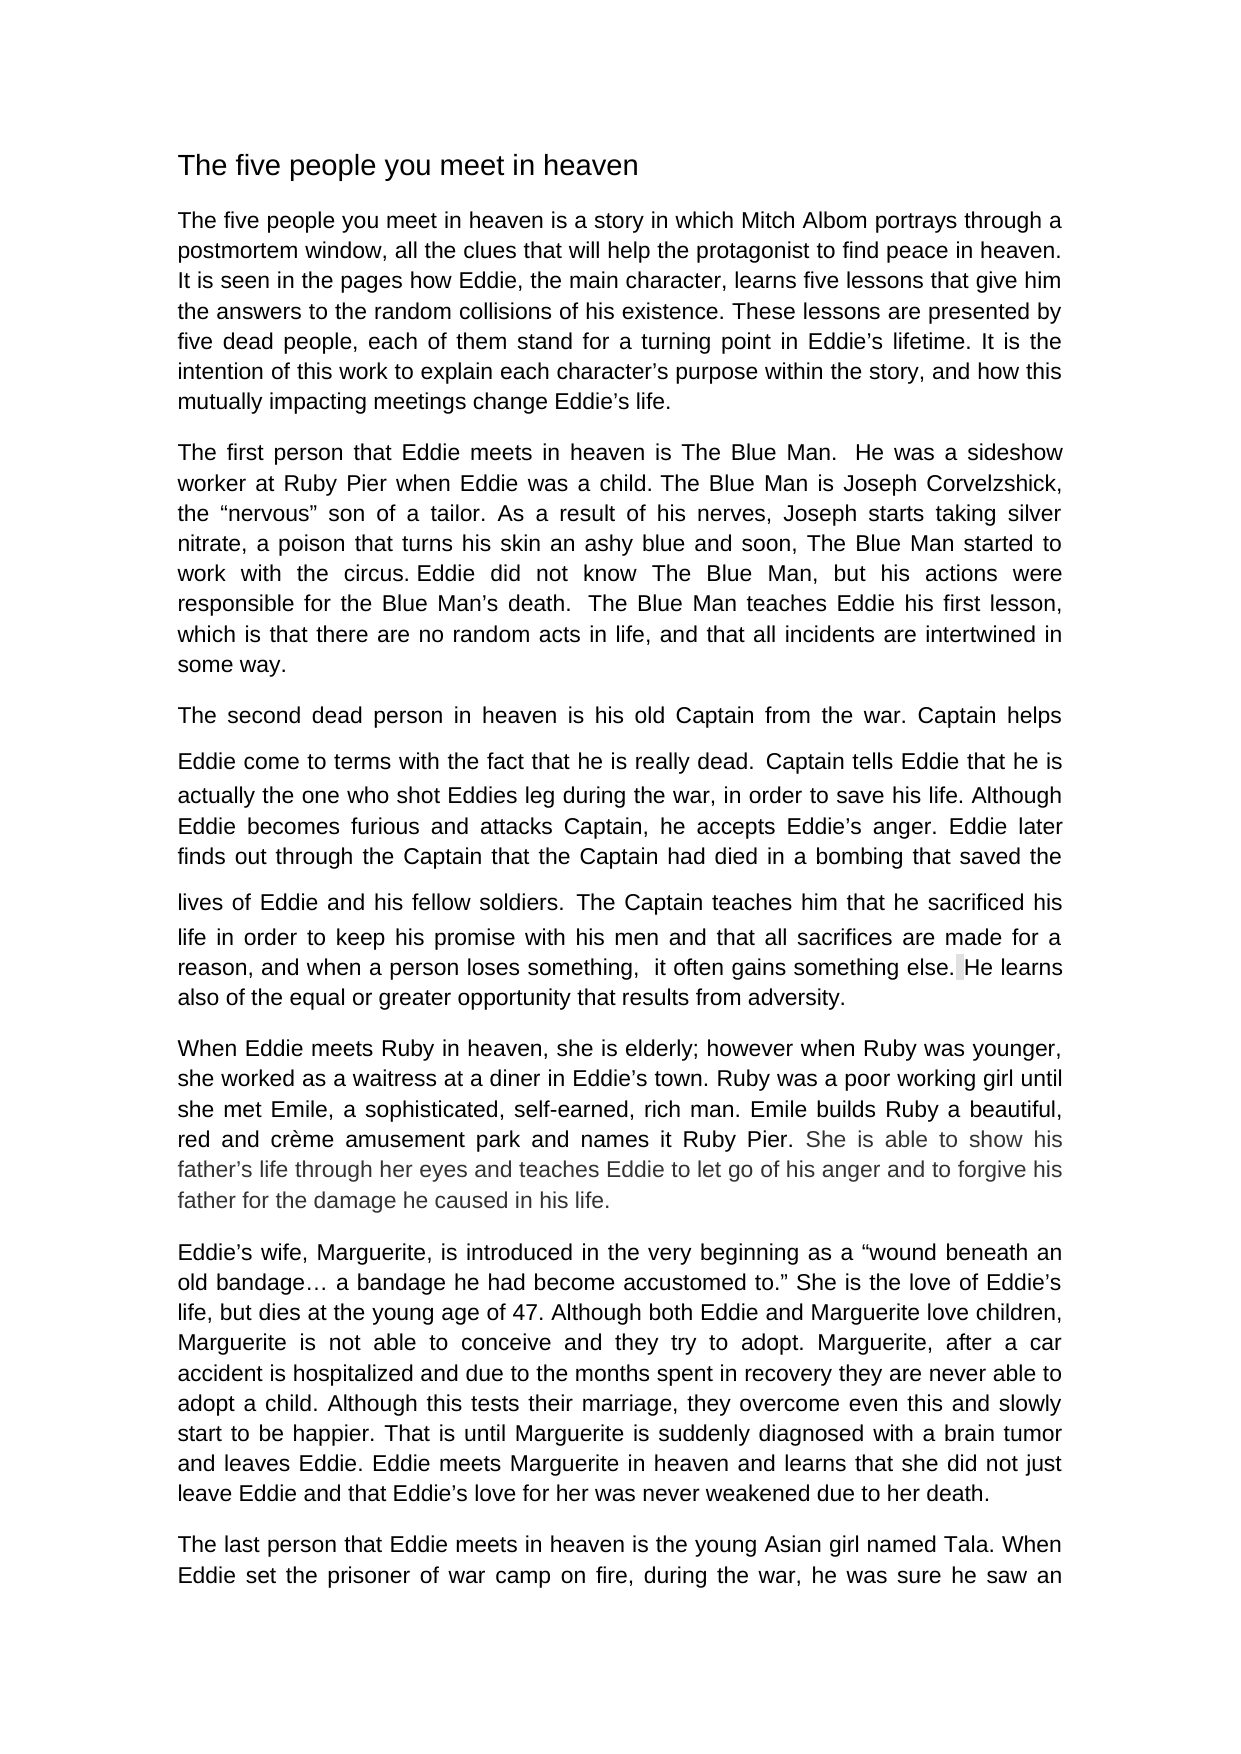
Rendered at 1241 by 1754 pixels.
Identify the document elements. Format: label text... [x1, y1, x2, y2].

text The second dead person in heaven is his old Captain from the war. Captain helps Eddie come to terms with the fact that he is really dead. Captain tells Eddie that he is actually the one who shot Eddies leg during the war, in order to save his life. Although Eddie becomes furious and attacks Captain, he accepts Eddie’s anger. Eddie later finds out through the Captain that the Captain had died in a bombing that saved the lives of Eddie and his fellow soldiers. The Captain teaches him that he sacrificed his life in order to keep his promise with his men and that all sacrifices are made for a reason, and when a person loses something, it often gains something else. He learns also of the equal or greater opportunity that results from adversity. [177, 702, 1063, 1010]
text When Eddie meets Ruby in heaven, she is elderly; however when Ruby was younger, she worked as a waitress at a diner in Eddie’s town. Ruby was a poor working girl until she met Emile, a sophisticated, self-earned, rich man. Emile builds Ruby a beautiful, red and crème amusement park and names it Ruby Pier. She is able to show his father’s life through her eyes and teaches Eddie to let go of his anger and to forgive his father for the damage he caused in his life. [177, 1035, 1063, 1214]
text The five people you meet in heaven is a story in which Mitch Albom portrays through a postmortem window, all the clues that will help the protagonist to find peace in heaven. It is seen in the pages how Eddie, the main character, learns five lessons that give him the answers to the random collisions of his existence. These lessons are presented by five dead people, each of them stand for a turning point in Eddie’s lifetime. It is the intention of this work to explain each character’s purpose within the story, and how this mutually impacting meetings change Eddie’s life. [177, 207, 1063, 414]
text Eddie’s wife, Marguerite, is introduced in the very beginning as a “wound beneath an old bandage… a bandage he had become accustomed to.” She is the love of Eddie’s life, but dies at the young age of 47. Although both Eddie and Marguerite love children, Marguerite is not able to conceive and they try to adopt. Marguerite, after a car accident is hospitalized and due to the months spent in recovery they are never able to adopt a child. Although this tests their marriage, they overcome even this and slowly start to be happier. That is until Marguerite is suddenly diagnosed with a brain tumor and leaves Eddie. Eddie meets Marguerite in heaven and learns that she did not just leave Eddie and that Eddie’s love for her was never weakened due to her death. [177, 1239, 1063, 1507]
text The first person that Eddie meets in heaven is The Blue Man. He was a sideshow worker at Ruby Pier when Eddie was a child. The Blue Man is Joseph Corvelzshick, the “nervous” son of a tailor. As a result of his nerves, Joseph starts taking silver nitrate, a poison that turns his skin an ashy blue and soon, The Blue Man started to work with the circus. Eddie did not know The Blue Man, but his actions were responsible for the Blue Man’s death. The Blue Man teaches Eddie his first lesson, which is that there are no random acts in life, and that all incidents are intertwined in some way. [177, 439, 1063, 677]
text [177, 1531, 1063, 1588]
text The five people you meet in heaven [177, 148, 1063, 181]
